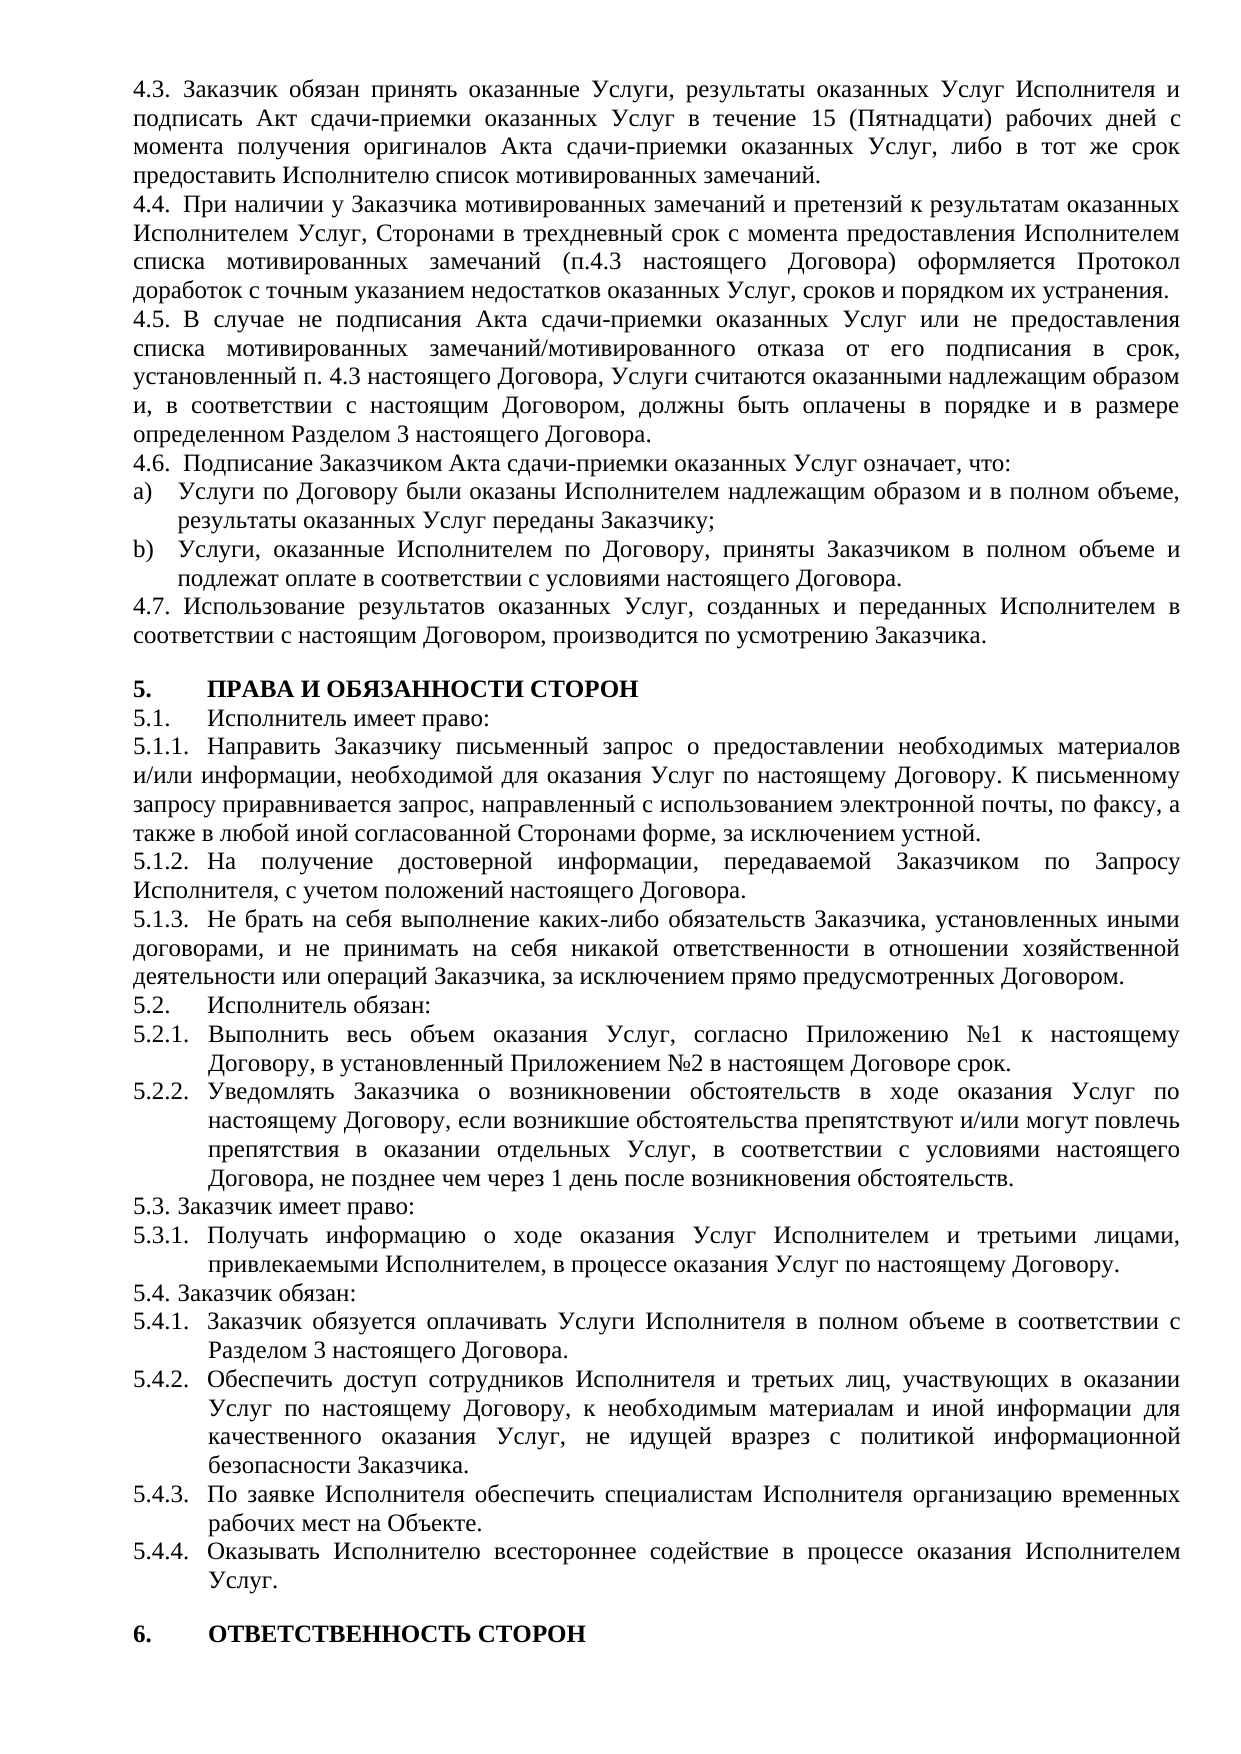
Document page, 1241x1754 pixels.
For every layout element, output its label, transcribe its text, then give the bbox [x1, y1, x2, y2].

list Заказчик имеет право: [133, 1191, 1181, 1220]
list Исполнитель обязан: [133, 990, 1181, 1019]
list Права и Обязанности сторон [133, 674, 1181, 703]
list На получение достоверной информации, передаваемой Заказчиком по Запросу Исполнителя, с учетом положений настоящего Договора. [133, 846, 1181, 904]
list Направить Заказчику письменный запрос о предоставлении необходимых материалов и/или информации, необходимой для оказания Услуг по настоящему Договору. К письменному запросу приравнивается запрос, направленный с использованием электронной почты, по факсу, а также в любой иной согласованной Сторонами форме, за исключением устной. [133, 731, 1181, 846]
list Подписание Заказчиком Акта сдачи-приемки оказанных Услуг означает, что: [133, 448, 1181, 476]
list Услуги по Договору были оказаны Исполнителем надлежащим образом и в полном объеме, результаты оказанных Услуг переданы Заказчику; [133, 476, 1181, 534]
list Обеспечить доступ сотрудников Исполнителя и третьих лиц, участвующих в оказании Услуг по настоящему Договору, к необходимым материалам и иной информации для качественного оказания Услуг, не идущей вразрез с политикой информационной безопасности Заказчика. [133, 1364, 1181, 1479]
list Услуги, оказанные Исполнителем по Договору, приняты Заказчиком в полном объеме и подлежат оплате в соответствии с условиями настоящего Договора. [133, 534, 1181, 591]
list ОТВЕТСТВЕННОСТЬ СТОРОН [133, 1619, 1181, 1648]
list Выполнить весь объем оказания Услуг, согласно Приложению №1 к настоящему Договору, в установленный Приложением №2 в настоящем Договоре срок. [133, 1019, 1181, 1076]
list Оказывать Исполнителю всестороннее содействие в процессе оказания Исполнителем Услуг. [133, 1536, 1181, 1594]
list Заказчик обязуется оплачивать Услуги Исполнителя в полном объеме в соответствии с Разделом 3 настоящего Договора. [133, 1306, 1181, 1364]
list При наличии у Заказчика мотивированных замечаний и претензий к результатам оказанных Исполнителем Услуг, Сторонами в трехдневный срок с момента предоставления Исполнителем списка мотивированных замечаний (п.4.3 настоящего Договора) оформляется Протокол доработок с точным указанием недостатков оказанных Услуг, сроков и порядком их устранения. [133, 189, 1181, 304]
text 4.7. Использование результатов оказанных Услуг, созданных и переданных Исполнителем в соответствии с настоящим Договором, производится по усмотрению Заказчика. [133, 591, 1181, 649]
list Исполнитель имеет право: [133, 703, 1181, 731]
list Заказчик обязан: [133, 1278, 1181, 1306]
list По заявке Исполнителя обеспечить специалистам Исполнителя организацию временных рабочих мест на Объекте. [133, 1479, 1181, 1536]
list Уведомлять Заказчика о возникновении обстоятельств в ходе оказания Услуг по настоящему Договору, если возникшие обстоятельства препятствуют и/или могут повлечь препятствия в оказании отдельных Услуг, в соответствии с условиями настоящего Договора, не позднее чем через 1 день после возникновения обстоятельств. [133, 1076, 1181, 1191]
list Заказчик обязан принять оказанные Услуги, результаты оказанных Услуг Исполнителя и подписать Акт сдачи-приемки оказанных Услуг в течение 15 (Пятнадцати) рабочих дней с момента получения оригиналов Акта сдачи-приемки оказанных Услуг, либо в тот же срок предоставить Исполнителю список мотивированных замечаний. [133, 74, 1181, 189]
list Получать информацию о ходе оказания Услуг Исполнителем и третьими лицами, привлекаемыми Исполнителем, в процессе оказания Услуг по настоящему Договору. [133, 1220, 1181, 1278]
list В случае не подписания Акта сдачи-приемки оказанных Услуг или не предоставления списка мотивированных замечаний/мотивированного отказа от его подписания в срок, установленный п. 4.3 настоящего Договора, Услуги считаются оказанными надлежащим образом и, в соответствии с настоящим Договором, должны быть оплачены в порядке и в размере определенном Разделом 3 настоящего Договора. [133, 304, 1181, 448]
list Не брать на себя выполнение каких-либо обязательств Заказчика, установленных иными договорами, и не принимать на себя никакой ответственности в отношении хозяйственной деятельности или операций Заказчика, за исключением прямо предусмотренных Договором. [133, 904, 1181, 990]
